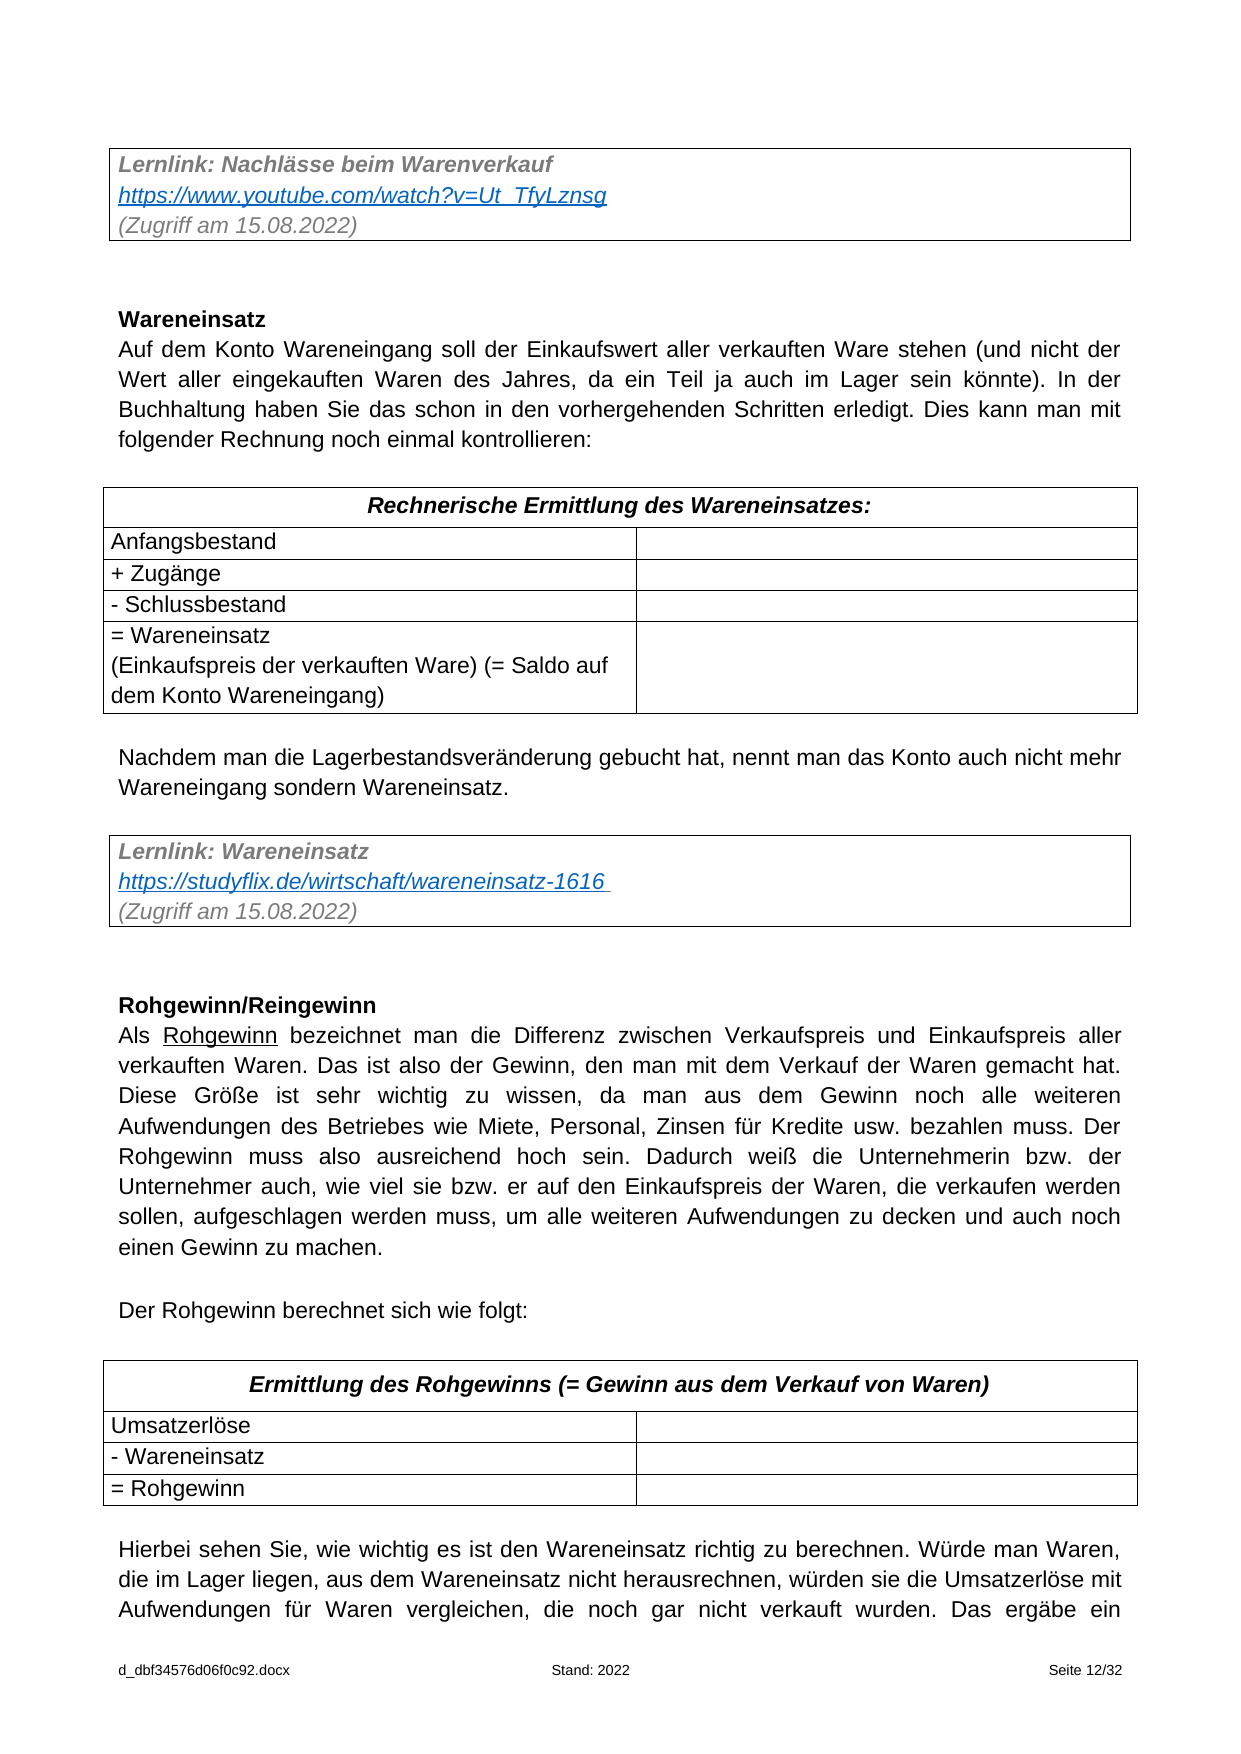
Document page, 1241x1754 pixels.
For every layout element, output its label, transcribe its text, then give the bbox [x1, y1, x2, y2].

table_cell [637, 622, 1137, 713]
table_cell [637, 1475, 1137, 1505]
text Rohgewinn/Reingewinn [118, 992, 1122, 1018]
table_cell [637, 1443, 1137, 1473]
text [118, 1536, 1122, 1623]
table_cell + Zugänge [104, 560, 636, 590]
table_cell [637, 560, 1137, 590]
table_cell = Rohgewinn [104, 1475, 636, 1505]
text Wareneinsatz [118, 306, 1122, 332]
table_cell = Wareneinsatz (Einkaufspreis der verkauften Ware) (= Saldo auf dem Konto Wareneingang) [104, 622, 636, 713]
text Nachdem man die Lagerbestandsveränderung gebucht hat, nennt man das Konto auch nicht mehr Wareneingang sondern Wareneinsatz. [118, 744, 1122, 800]
table_cell [637, 591, 1137, 621]
text Der Rohgewinn berechnet sich wie folgt: [118, 1297, 1122, 1323]
text Lernlink: Nachlässe beim Warenverkauf [110, 149, 1130, 178]
table_cell [637, 1412, 1137, 1442]
table_cell - Wareneinsatz [104, 1443, 636, 1473]
text https://www.youtube.com/watch?v=Ut_TfyLznsg [110, 178, 1130, 208]
table_cell - Schlussbestand [104, 591, 636, 621]
table_cell Umsatzerlöse [104, 1412, 636, 1442]
text Als Rohgewinn bezeichnet man die Differenz zwischen Verkaufspreis und Einkaufspreis aller verkauften Waren. Das ist also der Gewinn, den man mit dem Verkauf der Waren gemacht hat. Diese Größe ist sehr wichtig zu wissen, da man aus dem Gewinn noch alle weiteren Aufwendungen des Betriebes wie Miete, Personal, Zinsen für Kredite usw. bezahlen muss. Der Rohgewinn muss also ausreichend hoch sein. Dadurch weiß die Unternehmerin bzw. der Unternehmer auch, wie viel sie bzw. er auf den Einkaufspreis der Waren, die verkaufen werden sollen, aufgeschlagen werden muss, um alle weiteren Aufwendungen zu decken und auch noch einen Gewinn zu machen. [118, 1022, 1122, 1260]
table_header Rechnerische Ermittlung des Wareneinsatzes: [104, 488, 1137, 527]
text https://studyflix.de/wirtschaft/wareneinsatz-1616 [110, 865, 1130, 894]
table_header Ermittlung des Rohgewinns (= Gewinn aus dem Verkauf von Waren) [104, 1361, 1137, 1411]
table_cell [637, 528, 1137, 558]
table_cell Anfangsbestand [104, 528, 636, 558]
text Auf dem Konto Wareneingang soll der Einkaufswert aller verkauften Ware stehen (und nicht der Wert aller eingekauften Waren des Jahres, da ein Teil ja auch im Lager sein könnte). In der Buchhaltung haben Sie das schon in den vorhergehenden Schritten erledigt. Dies kann man mit folgender Rechnung noch einmal kontrollieren: [118, 336, 1122, 453]
text (Zugriff am 15.08.2022) [110, 895, 1130, 926]
text (Zugriff am 15.08.2022) [110, 209, 1130, 240]
text Lernlink: Wareneinsatz [110, 836, 1130, 864]
